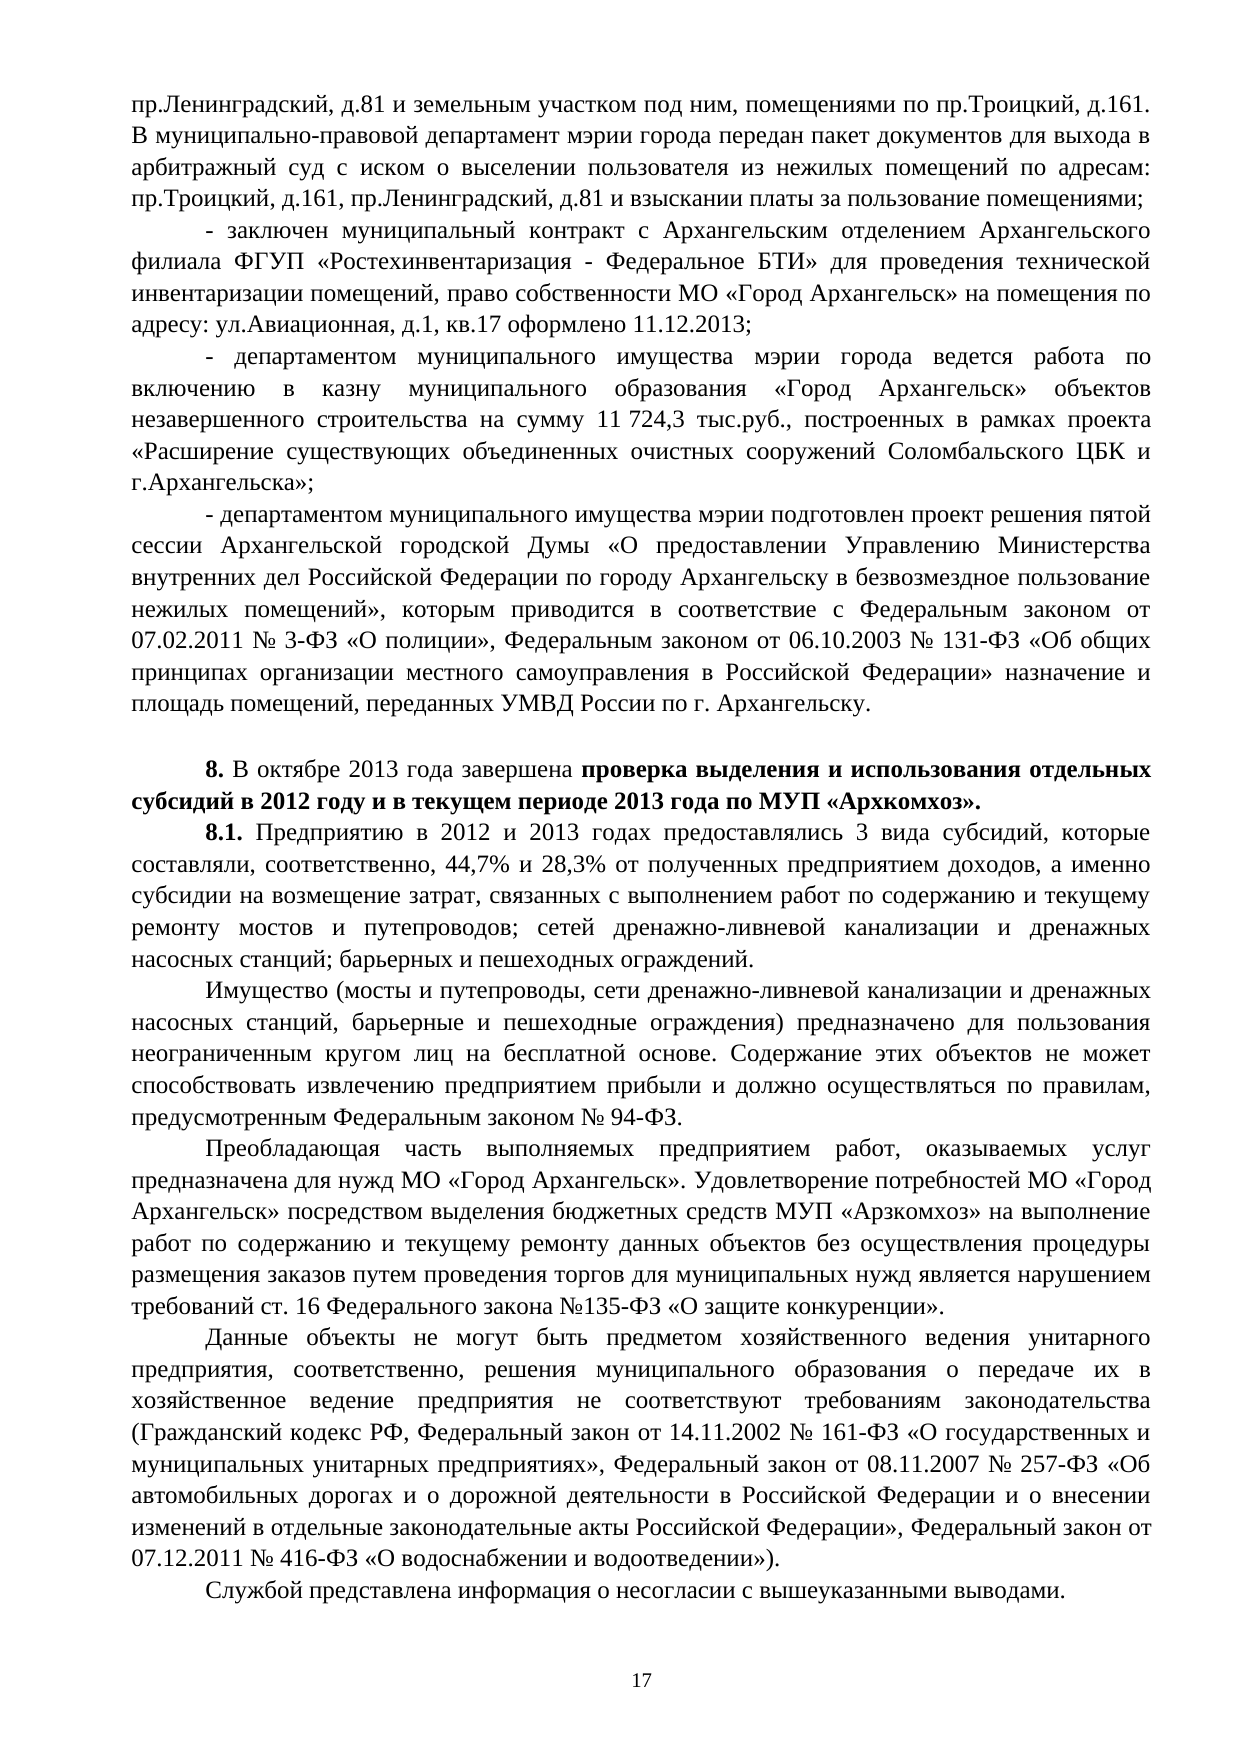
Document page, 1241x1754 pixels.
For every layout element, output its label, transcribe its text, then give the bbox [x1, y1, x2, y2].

text 8. В октябре 2013 года завершена проверка выделения и использования отдельных субсидий в 2012 году и в текущем периоде 2013 года по МУП «Архкомхоз». [131, 754, 1152, 815]
text Службой представлена информация о несогласии с вышеуказанными выводами. [131, 1575, 1152, 1604]
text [131, 89, 1152, 212]
text Данные объекты не могут быть предметом хозяйственного ведения унитарного предприятия, соответственно, решения муниципального образования о передаче их в хозяйственное ведение предприятия не соответствуют требованиям законодательства (Гражданский кодекс РФ, Федеральный закон от 14.11.2002 № 161-ФЗ «О государственных и муниципальных унитарных предприятиях», Федеральный закон от 08.11.2007 № 257-ФЗ «Об автомобильных дорогах и о дорожной деятельности в Российской Федерации и о внесении изменений в отдельные законодательные акты Российской Федерации», Федеральный закон от 07.12.2011 № 416-ФЗ «О водоснабжении и водоотведении»). [131, 1322, 1152, 1572]
text - департаментом муниципального имущества мэрии подготовлен проект решения пятой сессии Архангельской городской Думы «О предоставлении Управлению Министерства внутренних дел Российской Федерации по городу Архангельску в безвозмездное пользование нежилых помещений», которым приводится в соответствие с Федеральным законом от 07.02.2011 № 3-ФЗ «О полиции», Федеральным законом от 06.10.2003 № 131-ФЗ «Об общих принципах организации местного самоуправления в Российской Федерации» назначение и площадь помещений, переданных УМВД России по г. Архангельску. [131, 499, 1152, 717]
text Имущество (мосты и путепроводы, сети дренажно-ливневой канализации и дренажных насосных станций, барьерные и пешеходные ограждения) предназначено для пользования неограниченным кругом лиц на бесплатной основе. Содержание этих объектов не может способствовать извлечению предприятием прибыли и должно осуществляться по правилам, предусмотренным Федеральным законом № 94-ФЗ. [131, 975, 1152, 1130]
text - департаментом муниципального имущества мэрии города ведется работа по включению в казну муниципального образования «Город Архангельск» объектов незавершенного строительства на сумму 11 724,3 тыс.руб., построенных в рамках проекта «Расширение существующих объединенных очистных сооружений Соломбальского ЦБК и г.Архангельска»; [131, 341, 1152, 496]
text 8.1. Предприятию в 2012 и 2013 годах предоставлялись 3 вида субсидий, которые составляли, соответственно, 44,7% и 28,3% от полученных предприятием доходов, а именно субсидии на возмещение затрат, связанных с выполнением работ по содержанию и текущему ремонту мостов и путепроводов; сетей дренажно-ливневой канализации и дренажных насосных станций; барьерных и пешеходных ограждений. [131, 817, 1152, 972]
text - заключен муниципальный контракт с Архангельским отделением Архангельского филиала ФГУП «Ростехинвентаризация - Федеральное БТИ» для проведения технической инвентаризации помещений, право собственности МО «Город Архангельск» на помещения по адресу: ул.Авиационная, д.1, кв.17 оформлено 11.12.2013; [131, 215, 1152, 338]
text Преобладающая часть выполняемых предприятием работ, оказываемых услуг предназначена для нужд МО «Город Архангельск». Удовлетворение потребностей МО «Город Архангельск» посредством выделения бюджетных средств МУП «Арзкомхоз» на выполнение работ по содержанию и текущему ремонту данных объектов без осуществления процедуры размещения заказов путем проведения торгов для муниципальных нужд является нарушением требований ст. 16 Федерального закона №135-ФЗ «О защите конкуренции». [131, 1133, 1152, 1320]
